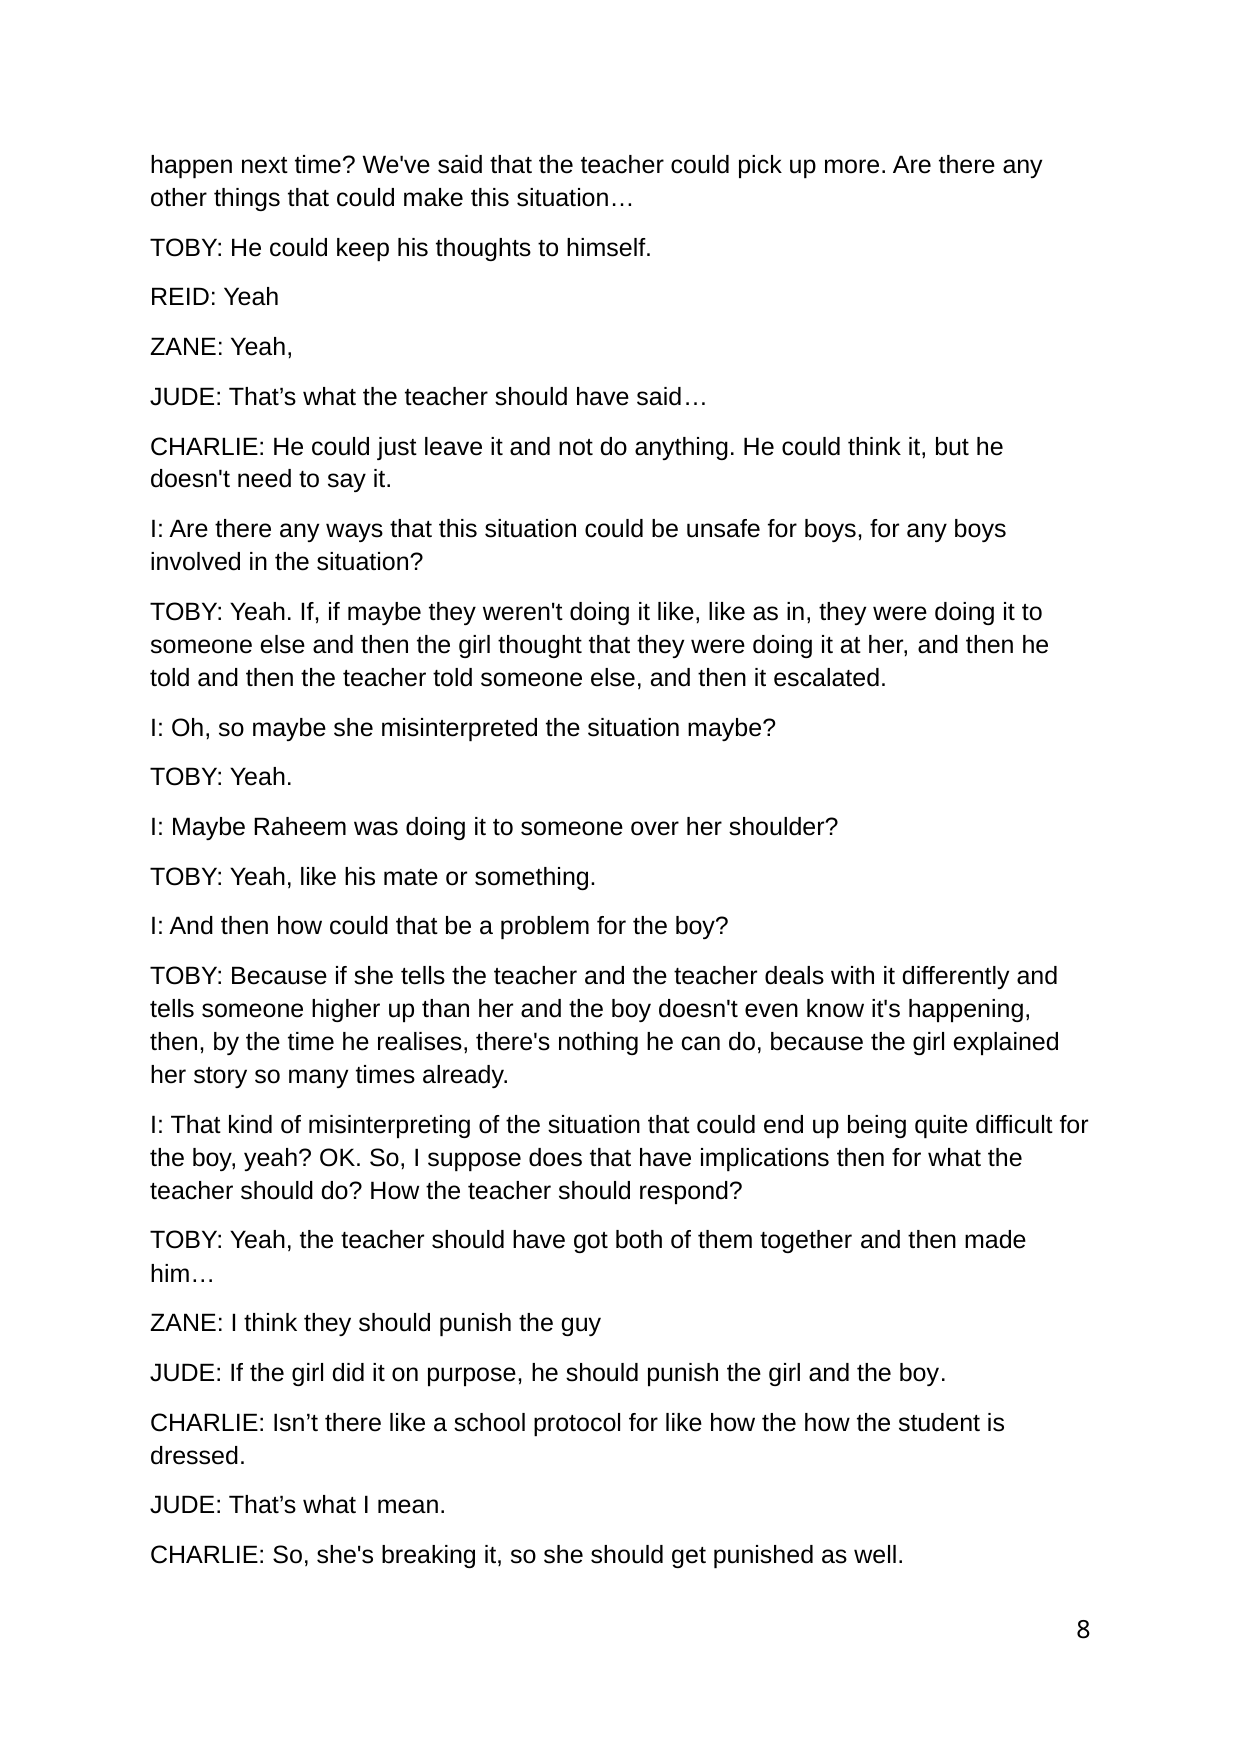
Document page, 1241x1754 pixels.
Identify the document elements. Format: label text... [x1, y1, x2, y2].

text TOBY: Yeah. If, if maybe they weren't doing it like, like as in, they were doing it to someone else and then the girl thought that they were doing it at her, and then he told and then the teacher told someone else, and then it escalated. [150, 597, 1090, 692]
text CHARLIE: So, she's breaking it, so she should get punished as well. [150, 1540, 1090, 1569]
text TOBY: Yeah. [150, 762, 1090, 791]
text TOBY: Yeah, like his mate or something. [150, 862, 1090, 890]
text JUDE: That’s what the teacher should have said… [150, 382, 1090, 411]
text TOBY: Yeah, the teacher should have got both of them together and then made him… [150, 1226, 1090, 1287]
text TOBY: He could keep his thoughts to himself. [150, 233, 1090, 261]
text REID: Yeah [150, 282, 1090, 311]
text I: Oh, so maybe she misinterpreted the situation maybe? [150, 713, 1090, 741]
text JUDE: That’s what I mean. [150, 1490, 1090, 1519]
text I: That kind of misinterpreting of the situation that could end up being quite difficult for the boy, yeah? OK. So, I suppose does that have implications then for what the teacher should do? How the teacher should respond? [150, 1110, 1090, 1204]
text CHARLIE: Isn’t there like a school protocol for like how the how the student is dressed. [150, 1408, 1090, 1469]
text ZANE: I think they should punish the guy [150, 1308, 1090, 1337]
text JUDE: If the girl did it on purpose, he should punish the girl and the boy. [150, 1358, 1090, 1387]
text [150, 150, 1090, 212]
text I: Are there any ways that this situation could be unsafe for boys, for any boys involved in the situation? [150, 514, 1090, 576]
text CHARLIE: He could just leave it and not do anything. He could think it, but he doesn't need to say it. [150, 431, 1090, 493]
text I: And then how could that be a problem for the boy? [150, 911, 1090, 940]
text I: Maybe Raheem was doing it to someone over her shoulder? [150, 812, 1090, 841]
text ZANE: Yeah, [150, 332, 1090, 361]
text TOBY: Because if she tells the teacher and the teacher deals with it differently and tells someone higher up than her and the boy doesn't even know it's happening, then, by the time he realises, there's nothing he can do, because the girl explained her story so many times already. [150, 961, 1090, 1089]
